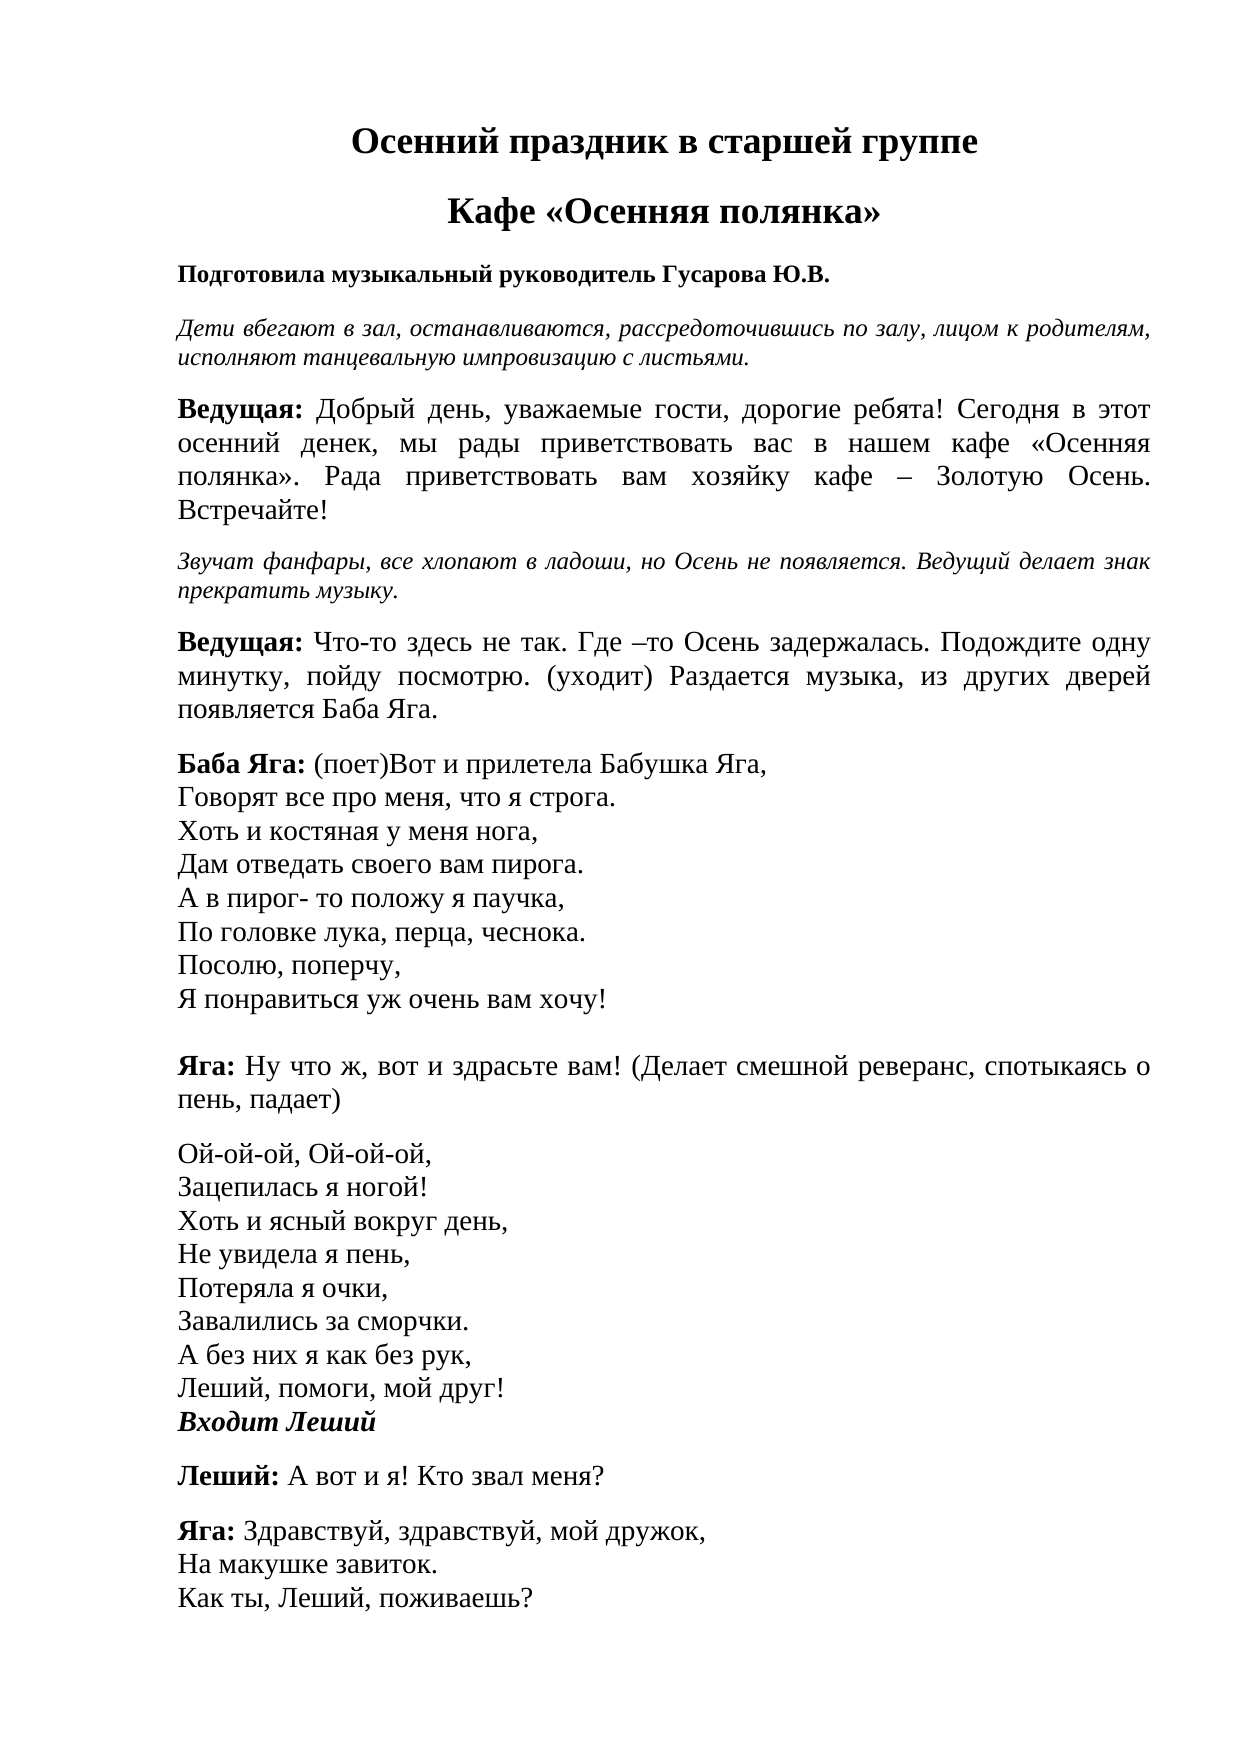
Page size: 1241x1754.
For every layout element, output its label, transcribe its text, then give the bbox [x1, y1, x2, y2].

text Хоть и ясный вокруг день, [177, 1203, 1152, 1236]
text Ведущая: Добрый день, уважаемые гости, дорогие ребята! Сегодня в этот осенний денек, мы рады приветствовать вас в нашем кафе «Осенняя полянка». Рада приветствовать вам хозяйку кафе – Золотую Осень. Встречайте! [177, 391, 1152, 525]
text Яга: Здравствуй, здравствуй, мой дружок, [177, 1513, 1152, 1546]
text Подготовила музыкальный руководитель Гусарова Ю.В. [177, 259, 1152, 288]
text Леший, помоги, мой друг! [177, 1371, 1152, 1404]
text Дети вбегают в зал, останавливаются, рассредоточившись по залу, лицом к родителям, исполняют танцевальную импровизацию с листьями. [177, 313, 1152, 370]
text Ведущая: Что-то здесь не так. Где –то Осень задержалась. Подождите одну минутку, пойду посмотрю. (уходит) Раздается музыка, из других дверей появляется Баба Яга. [177, 624, 1152, 725]
text Я понравиться уж очень вам хочу! [177, 981, 1152, 1014]
text Осенний праздник в старшей группе [177, 118, 1152, 161]
text Дам отведать своего вам пирога. [177, 847, 1152, 880]
text Яга: Ну что ж, вот и здрасьте вам! (Делает смешной реверанс, спотыкаясь о пень, падает) [177, 1048, 1152, 1115]
text Завалились за сморчки. [177, 1303, 1152, 1337]
text Говорят все про меня, что я строга. [177, 779, 1152, 813]
text Баба Яга: (поет)Вот и прилетела Бабушка Яга, [177, 746, 1152, 779]
text Кафе «Осенняя полянка» [177, 188, 1152, 232]
text Посолю, поперчу, [177, 947, 1152, 981]
text Входит Леший [177, 1404, 1152, 1438]
text Хоть и костяная у меня нога, [177, 813, 1152, 847]
text Как ты, Леший, поживаешь? [177, 1580, 1152, 1613]
text А без них я как без рук, [177, 1337, 1152, 1371]
text Потеряла я очки, [177, 1270, 1152, 1303]
text Зацепилась я ногой! [177, 1169, 1152, 1203]
text На макушке завиток. [177, 1546, 1152, 1580]
text А в пирог- то положу я паучка, [177, 880, 1152, 914]
text Ой-ой-ой, Ой-ой-ой, [177, 1136, 1152, 1169]
text Звучат фанфары, все хлопают в ладоши, но Осень не появляется. Ведущий делает знак прекратить музыку. [177, 546, 1152, 604]
text По головке лука, перца, чеснока. [177, 914, 1152, 947]
text Не увидела я пень, [177, 1236, 1152, 1270]
text Леший: А вот и я! Кто звал меня? [177, 1458, 1152, 1492]
